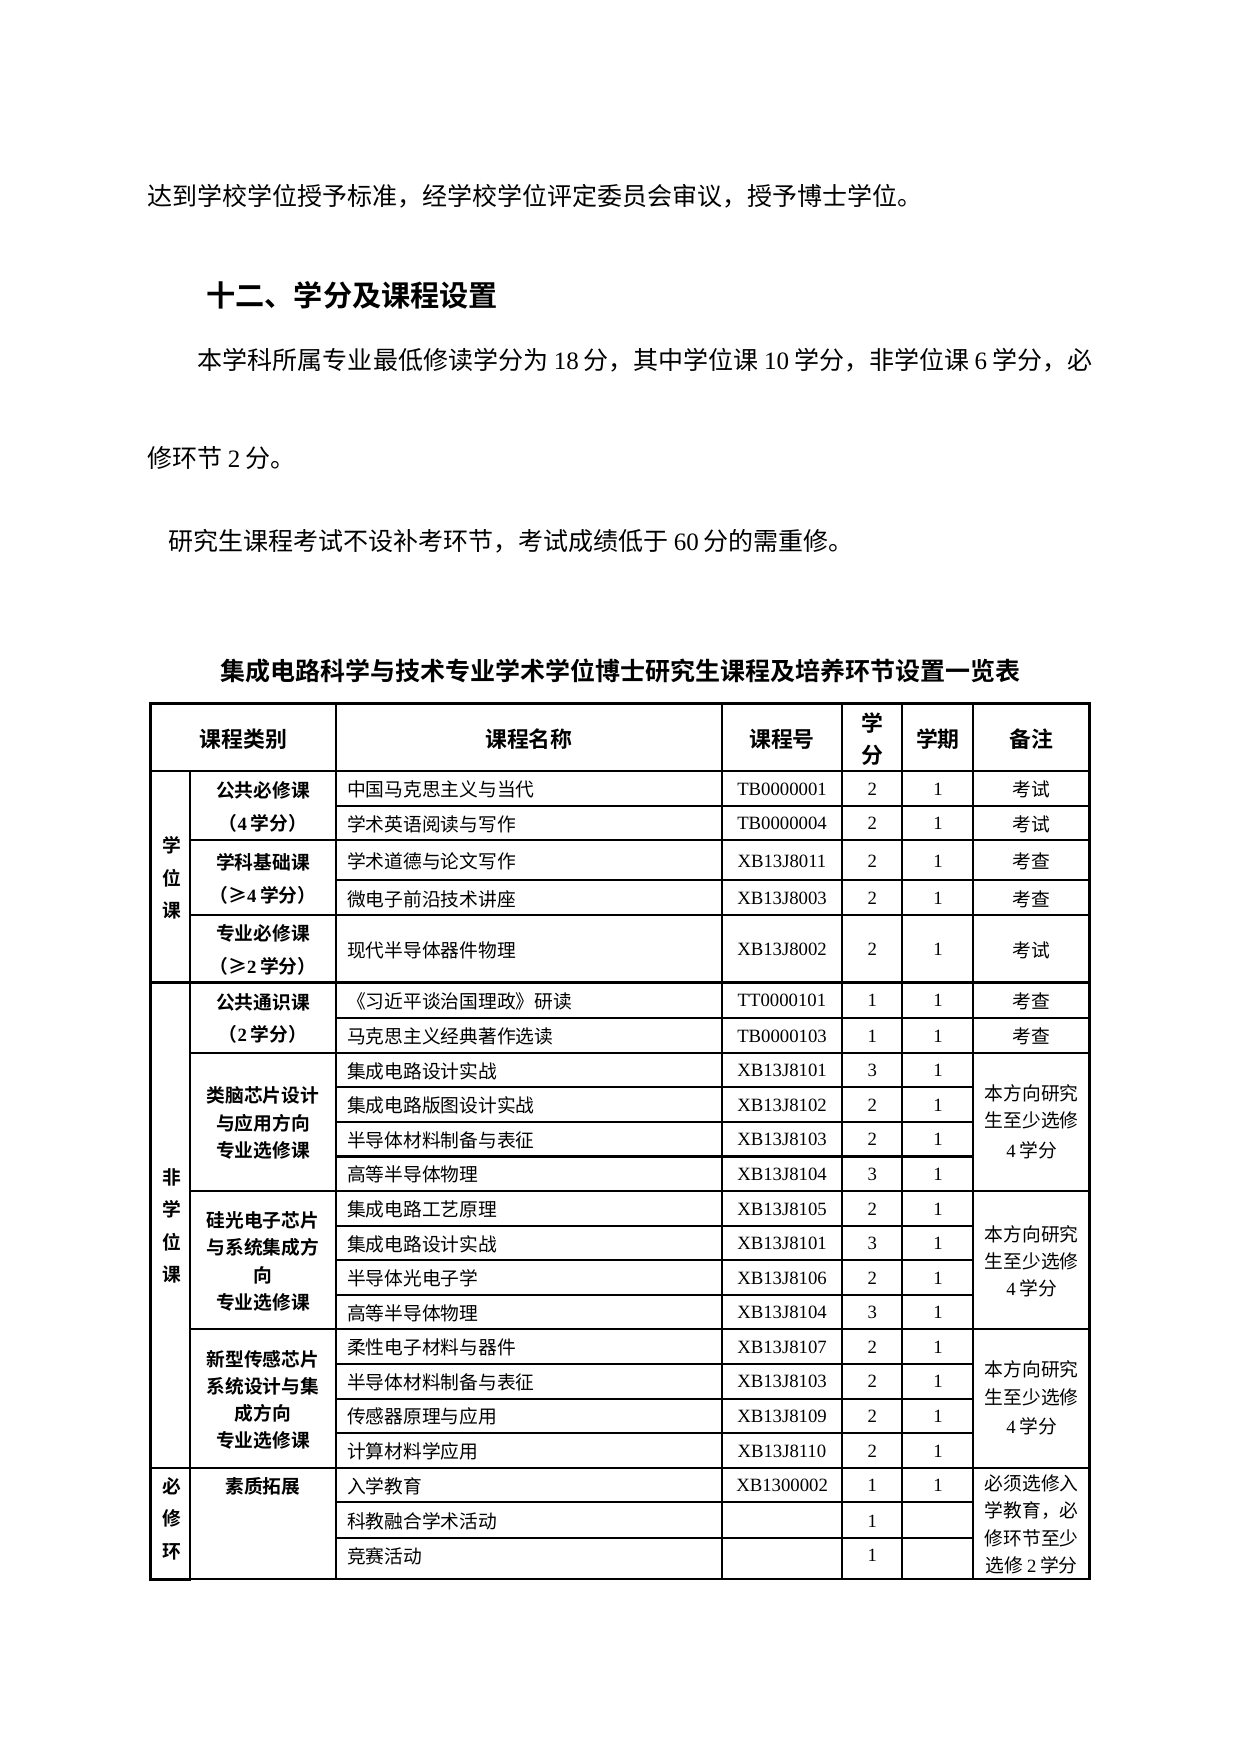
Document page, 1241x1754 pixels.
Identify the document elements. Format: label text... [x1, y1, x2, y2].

table_header 备注 [974, 705, 1088, 770]
table_cell 2 [843, 1088, 901, 1121]
table_cell 1 [903, 1192, 972, 1224]
table_header 学期 [903, 705, 972, 770]
table_cell XB13J8104 [723, 1158, 841, 1190]
table_cell 1 [843, 1503, 901, 1537]
table_cell [903, 1503, 972, 1537]
table_cell [723, 1539, 841, 1577]
table_cell 学科基础课 （≥4学分） [191, 841, 335, 914]
table_cell 必 修 环 节 [152, 1469, 189, 1577]
table_cell 1 [903, 1019, 972, 1052]
table_cell 集成电路版图设计实战 [337, 1088, 721, 1121]
table_cell 马克思主义经典著作选读 [337, 1019, 721, 1052]
table_cell 学 位 课 [152, 772, 189, 981]
table_cell 考试 [974, 772, 1088, 805]
table_cell 考查 [974, 881, 1088, 914]
table_cell 2 [843, 1192, 901, 1224]
table_cell 1 [903, 1158, 972, 1190]
table_cell 1 [903, 1330, 972, 1363]
table_cell 2 [843, 1400, 901, 1432]
table_header 学分 [843, 705, 901, 770]
table_cell [723, 1503, 841, 1537]
table_cell 本方向研究生至少选修 4学分 [974, 1330, 1088, 1467]
text 集成电路科学与技术专业学术学位博士研究生课程及培养环节设置一览表 [148, 637, 1092, 702]
table_cell 公共通识课 （2学分） [191, 984, 335, 1052]
table_cell 科教融合学术活动 [337, 1503, 721, 1537]
table_cell 考试 [974, 916, 1088, 981]
text 本学科所属专业最低修读学分为18分，其中学位课10学分，非学位课6学分，必修环节2分。 [148, 326, 1092, 489]
table_cell XB13J8011 [723, 841, 841, 879]
table_cell 2 [843, 881, 901, 914]
table_cell 2 [843, 916, 901, 981]
table_cell 2 [843, 1434, 901, 1467]
table_cell 新型传感芯片系统设计与集成方向 专业选修课 [191, 1330, 335, 1467]
table_cell 1 [903, 807, 972, 839]
table_cell 必须选修入学教育，必修环节至少选修2学分 [974, 1469, 1088, 1577]
table_cell 竞赛活动 [337, 1539, 721, 1577]
table_cell 3 [843, 1158, 901, 1190]
text 十二、学分及课程设置 [148, 261, 1092, 326]
table_cell 考查 [974, 984, 1088, 1017]
table_cell 本方向研究生至少选修 4学分 [974, 1054, 1088, 1190]
table_cell 考查 [974, 1019, 1088, 1052]
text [148, 162, 1092, 227]
table_cell 1 [903, 1123, 972, 1155]
table_cell 集成电路工艺原理 [337, 1192, 721, 1224]
table_cell 考查 [974, 841, 1088, 879]
table_cell 1 [843, 1539, 901, 1577]
table_cell 学术道德与论文写作 [337, 841, 721, 879]
table_cell 2 [843, 1330, 901, 1363]
table_cell XB13J8103 [723, 1365, 841, 1397]
table_cell 《习近平谈治国理政》研读 [337, 984, 721, 1017]
table_cell XB13J8109 [723, 1400, 841, 1432]
table_cell XB13J8105 [723, 1192, 841, 1224]
table_cell XB13J8110 [723, 1434, 841, 1467]
table_cell 现代半导体器件物理 [337, 916, 721, 981]
table_cell 1 [903, 1365, 972, 1397]
table_cell 1 [903, 1088, 972, 1121]
table_cell 素质拓展 [191, 1469, 335, 1577]
table_cell 1 [903, 881, 972, 914]
table_cell 1 [843, 984, 901, 1017]
table_cell 1 [903, 772, 972, 805]
table_cell 2 [843, 1123, 901, 1155]
table_cell TB0000001 [723, 772, 841, 805]
table_cell XB13J8002 [723, 916, 841, 981]
table_cell 非 学 位 课 [152, 984, 189, 1467]
table_cell 半导体光电子学 [337, 1261, 721, 1294]
table_cell 2 [843, 1365, 901, 1397]
table_cell 微电子前沿技术讲座 [337, 881, 721, 914]
table_header 课程号 [723, 705, 841, 770]
table_cell 柔性电子材料与器件 [337, 1330, 721, 1363]
table_cell 计算材料学应用 [337, 1434, 721, 1467]
table_cell 硅光电子芯片与系统集成方向 专业选修课 [191, 1192, 335, 1328]
table_cell 高等半导体物理 [337, 1296, 721, 1328]
table_cell XB1300002 [723, 1469, 841, 1501]
table_cell 1 [903, 916, 972, 981]
table_cell XB13J8101 [723, 1227, 841, 1259]
table_cell XB13J8102 [723, 1088, 841, 1121]
table_cell 集成电路设计实战 [337, 1227, 721, 1259]
table_cell [903, 1539, 972, 1577]
table_cell TB0000004 [723, 807, 841, 839]
table_cell XB13J8107 [723, 1330, 841, 1363]
table_cell 1 [903, 1400, 972, 1432]
table_cell 2 [843, 807, 901, 839]
table_cell 2 [843, 1261, 901, 1294]
table_cell XB13J8103 [723, 1123, 841, 1155]
table_cell XB13J8101 [723, 1054, 841, 1086]
table_cell 入学教育 [337, 1469, 721, 1501]
table_cell 半导体材料制备与表征 [337, 1365, 721, 1397]
table_cell 集成电路设计实战 [337, 1054, 721, 1086]
table_cell 1 [903, 984, 972, 1017]
table_cell 中国马克思主义与当代 [337, 772, 721, 805]
table_cell TT0000101 [723, 984, 841, 1017]
table_cell 传感器原理与应用 [337, 1400, 721, 1432]
table_cell 2 [843, 772, 901, 805]
table_cell 1 [903, 1434, 972, 1467]
table_cell 1 [903, 1227, 972, 1259]
table_cell TB0000103 [723, 1019, 841, 1052]
table_cell 2 [843, 841, 901, 879]
table_cell XB13J8106 [723, 1261, 841, 1294]
table_cell 高等半导体物理 [337, 1158, 721, 1190]
table_cell 3 [843, 1227, 901, 1259]
table_cell 1 [903, 1296, 972, 1328]
table_header 课程类别 [152, 705, 335, 770]
table_cell 3 [843, 1054, 901, 1086]
text 研究生课程考试不设补考环节，考试成绩低于60分的需重修。 [148, 507, 1092, 572]
table_cell 3 [843, 1296, 901, 1328]
table_cell XB13J8104 [723, 1296, 841, 1328]
table_cell 1 [843, 1019, 901, 1052]
table_cell 本方向研究生至少选修 4学分 [974, 1192, 1088, 1328]
table_cell XB13J8003 [723, 881, 841, 914]
table_cell 1 [903, 1261, 972, 1294]
table_cell 公共必修课 （4学分） [191, 772, 335, 839]
table_cell 1 [903, 841, 972, 879]
table_cell 1 [843, 1469, 901, 1501]
table_cell 半导体材料制备与表征 [337, 1123, 721, 1155]
table_cell 专业必修课 （≥2学分） [191, 916, 335, 981]
table_cell 学术英语阅读与写作 [337, 807, 721, 839]
table_cell 1 [903, 1054, 972, 1086]
table_header 课程名称 [337, 705, 721, 770]
table_cell 考试 [974, 807, 1088, 839]
table_cell 类脑芯片设计与应用方向 专业选修课 [191, 1054, 335, 1190]
table_cell 1 [903, 1469, 972, 1501]
